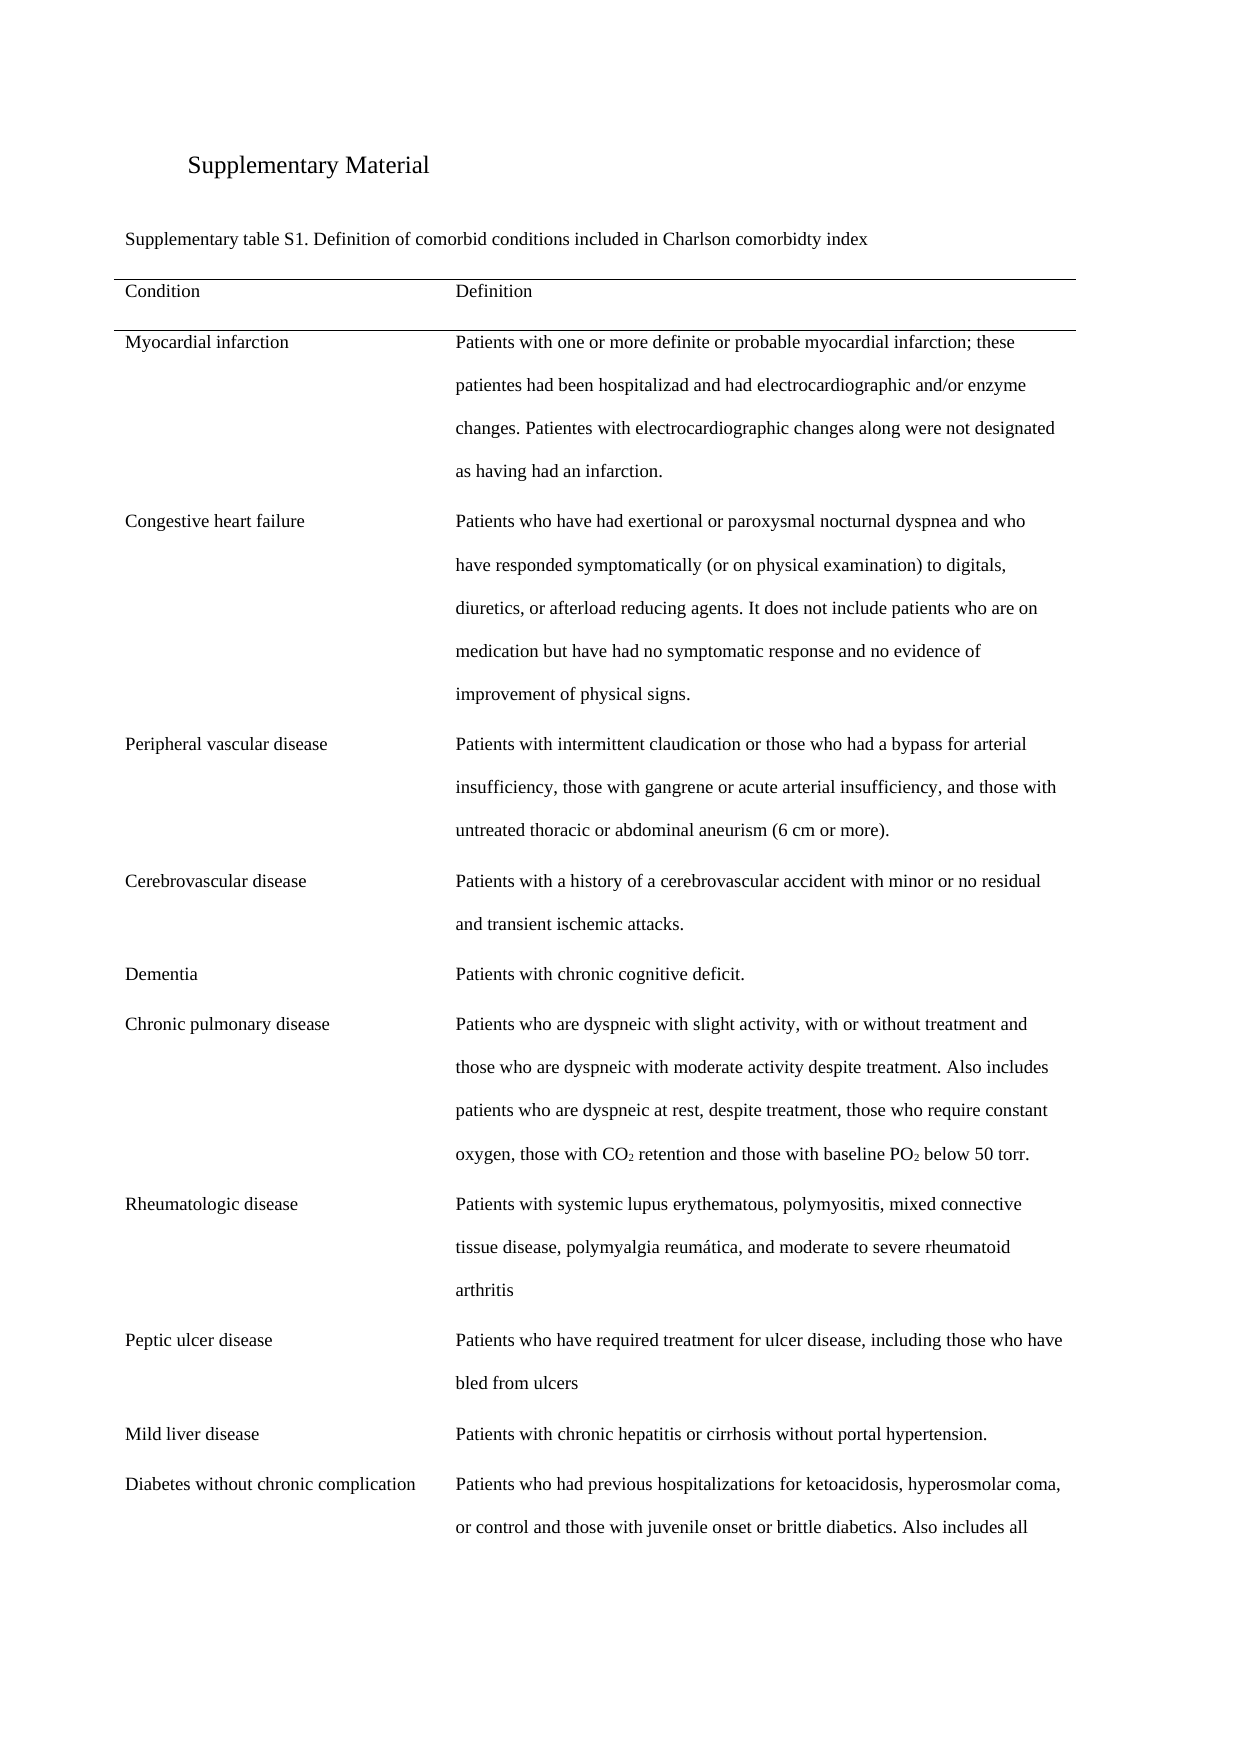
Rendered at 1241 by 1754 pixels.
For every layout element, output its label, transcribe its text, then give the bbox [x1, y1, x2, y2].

table_cell Peripheral vascular disease [114, 733, 444, 869]
table_cell Peptic ulcer disease [114, 1329, 444, 1422]
table_cell Rheumatologic disease [114, 1193, 444, 1329]
table_cell Cerebrovascular disease [114, 870, 444, 963]
table_cell Congestive heart failure [114, 510, 444, 733]
text Supplementary Material [187, 150, 1053, 179]
table_cell Patients with one or more definite or probable myocardial infarction; these patientes had been hospitalizad and had electrocardiographic and/or enzyme changes. Patientes with electrocardiographic changes along were not designated as having had an infarction. [444, 331, 1076, 510]
table_cell Patients who are dyspneic with slight activity, with or without treatment and those who are dyspneic with moderate activity despite treatment. Also includes patients who are dyspneic at rest, despite treatment, those who require constant oxygen, those with CO2 retention and those with baseline PO2 below 50 torr. [444, 1013, 1076, 1193]
table_cell Patients with chronic hepatitis or cirrhosis without portal hypertension. [444, 1423, 1076, 1473]
table_cell Chronic pulmonary disease [114, 1013, 444, 1193]
table_cell Patients with a history of a cerebrovascular accident with minor or no residual and transient ischemic attacks. [444, 870, 1076, 963]
table_cell Myocardial infarction [114, 331, 444, 510]
table_cell Patients who have had exertional or paroxysmal nocturnal dyspnea and who have responded symptomatically (or on physical examination) to digitals, diuretics, or afterload reducing agents. It does not include patients who are on medication but have had no symptomatic response and no evidence of improvement of physical signs. [444, 510, 1076, 733]
table_cell Definition [444, 280, 1076, 330]
table_cell Patients with systemic lupus erythematous, polymyositis, mixed connective tissue disease, polymyalgia reumática, and moderate to severe rheumatoid arthritis [444, 1193, 1076, 1329]
table_header Supplementary table S1. Definition of comorbid conditions included in Charlson comorbidty index [114, 228, 1076, 278]
table_cell Patients who have required treatment for ulcer disease, including those who have bled from ulcers [444, 1329, 1076, 1422]
table_cell Patients with intermittent claudication or those who had a bypass for arterial insufficiency, those with gangrene or acute arterial insufficiency, and those with untreated thoracic or abdominal aneurism (6 cm or more). [444, 733, 1076, 869]
table_cell Dementia [114, 963, 444, 1013]
table_cell Condition [114, 280, 444, 330]
table_cell Patients with chronic cognitive deficit. [444, 963, 1076, 1013]
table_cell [444, 1473, 1076, 1537]
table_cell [114, 1473, 444, 1537]
table_cell Mild liver disease [114, 1423, 444, 1473]
